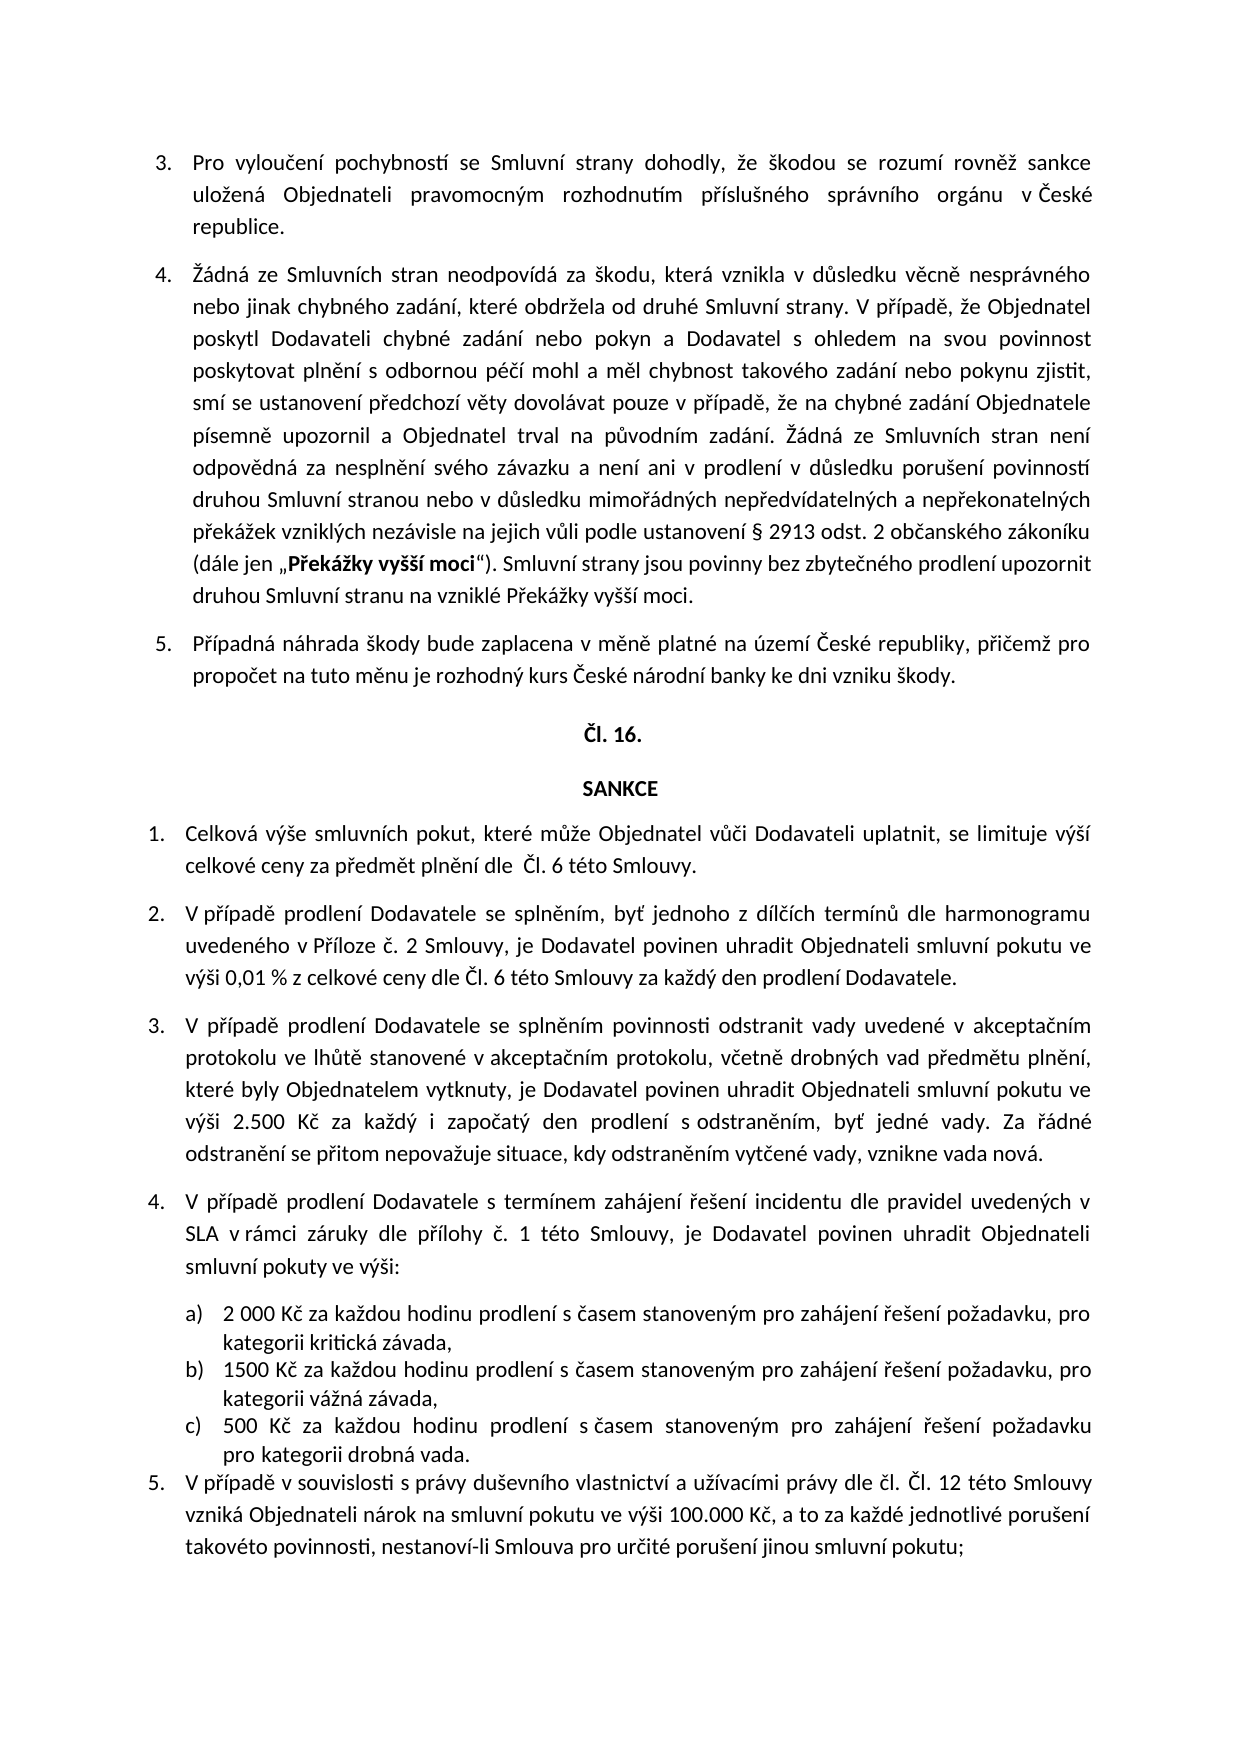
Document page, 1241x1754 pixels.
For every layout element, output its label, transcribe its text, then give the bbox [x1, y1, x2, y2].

list 1500 Kč za každou hodinu prodlení s časem stanoveným pro zahájení řešení požadavku, pro kategorii vážná závada, [185, 1356, 1093, 1412]
list V případě prodlení Dodavatele se splněním, byť jednoho z dílčích termínů dle harmonogramu uvedeného v Příloze č. 2 Smlouvy, je Dodavatel povinen uhradit Objednateli smluvní pokutu ve výši 0,01 % z celkové ceny dle Čl. 6 této Smlouvy za každý den prodlení Dodavatele. [148, 899, 1093, 991]
list V případě v souvislosti s právy duševního vlastnictví a užívacími právy dle čl. Čl. 12 této Smlouvy vzniká Objednateli nárok na smluvní pokutu ve výši 100.000 Kč, a to za každé jednotlivé porušení takovéto povinnosti, nestanoví-li Smlouva pro určité porušení jinou smluvní pokutu; [148, 1468, 1093, 1560]
list Případná náhrada škody bude zaplacena v měně platné na území České republiky, přičemž pro propočet na tuto měnu je rozhodný kurs České národní banky ke dni vzniku škody. [155, 629, 1093, 690]
list V případě prodlení Dodavatele s termínem zahájení řešení incidentu dle pravidel uvedených v SLA v rámci záruky dle přílohy č. 1 této Smlouvy, je Dodavatel povinen uhradit Objednateli smluvní pokuty ve výši: [148, 1187, 1093, 1280]
subtitle SANKCE [148, 774, 1093, 802]
list 2 000 Kč za každou hodinu prodlení s časem stanoveným pro zahájení řešení požadavku, pro kategorii kritická závada, [185, 1299, 1093, 1356]
list Pro vyloučení pochybností se Smluvní strany dohodly, že škodou se rozumí rovněž sankce uložená Objednateli pravomocným rozhodnutím příslušného správního orgánu v České republice. [155, 148, 1093, 240]
list Žádná ze Smluvních stran neodpovídá za škodu, která vznikla v důsledku věcně nesprávného nebo jinak chybného zadání, které obdržela od druhé Smluvní strany. V případě, že Objednatel poskytl Dodavateli chybné zadání nebo pokyn a Dodavatel s ohledem na svou povinnost poskytovat plnění s odbornou péčí mohl a měl chybnost takového zadání nebo pokynu zjistit, smí se ustanovení předchozí věty dovolávat pouze v případě, že na chybné zadání Objednatele písemně upozornil a Objednatel trval na původním zadání. Žádná ze Smluvních stran není odpovědná za nesplnění svého závazku a není ani v prodlení v důsledku porušení povinností druhou Smluvní stranou nebo v důsledku mimořádných nepředvídatelných a nepřekonatelných překážek vzniklých nezávisle na jejich vůli podle ustanovení § 2913 odst. 2 občanského zákoníku (dále jen „Překážky vyšší moci“). Smluvní strany jsou povinny bez zbytečného prodlení upozornit druhou Smluvní stranu na vzniklé Překážky vyšší moci. [155, 260, 1093, 610]
list V případě prodlení Dodavatele se splněním povinnosti odstranit vady uvedené v akceptačním protokolu ve lhůtě stanovené v akceptačním protokolu, včetně drobných vad předmětu plnění, které byly Objednatelem vytknuty, je Dodavatel povinen uhradit Objednateli smluvní pokutu ve výši 2.500 Kč za každý i započatý den prodlení s odstraněním, byť jedné vady. Za řádné odstranění se přitom nepovažuje situace, kdy odstraněním vytčené vady, vznikne vada nová. [148, 1011, 1093, 1168]
list Celková výše smluvních pokut, které může Objednatel vůči Dodavateli uplatnit, se limituje výší celkové ceny za předmět plnění dle Čl. 6 této Smlouvy. [148, 819, 1093, 879]
list 500 Kč za každou hodinu prodlení s časem stanoveným pro zahájení řešení požadavku pro kategorii drobná vada. [185, 1412, 1093, 1468]
